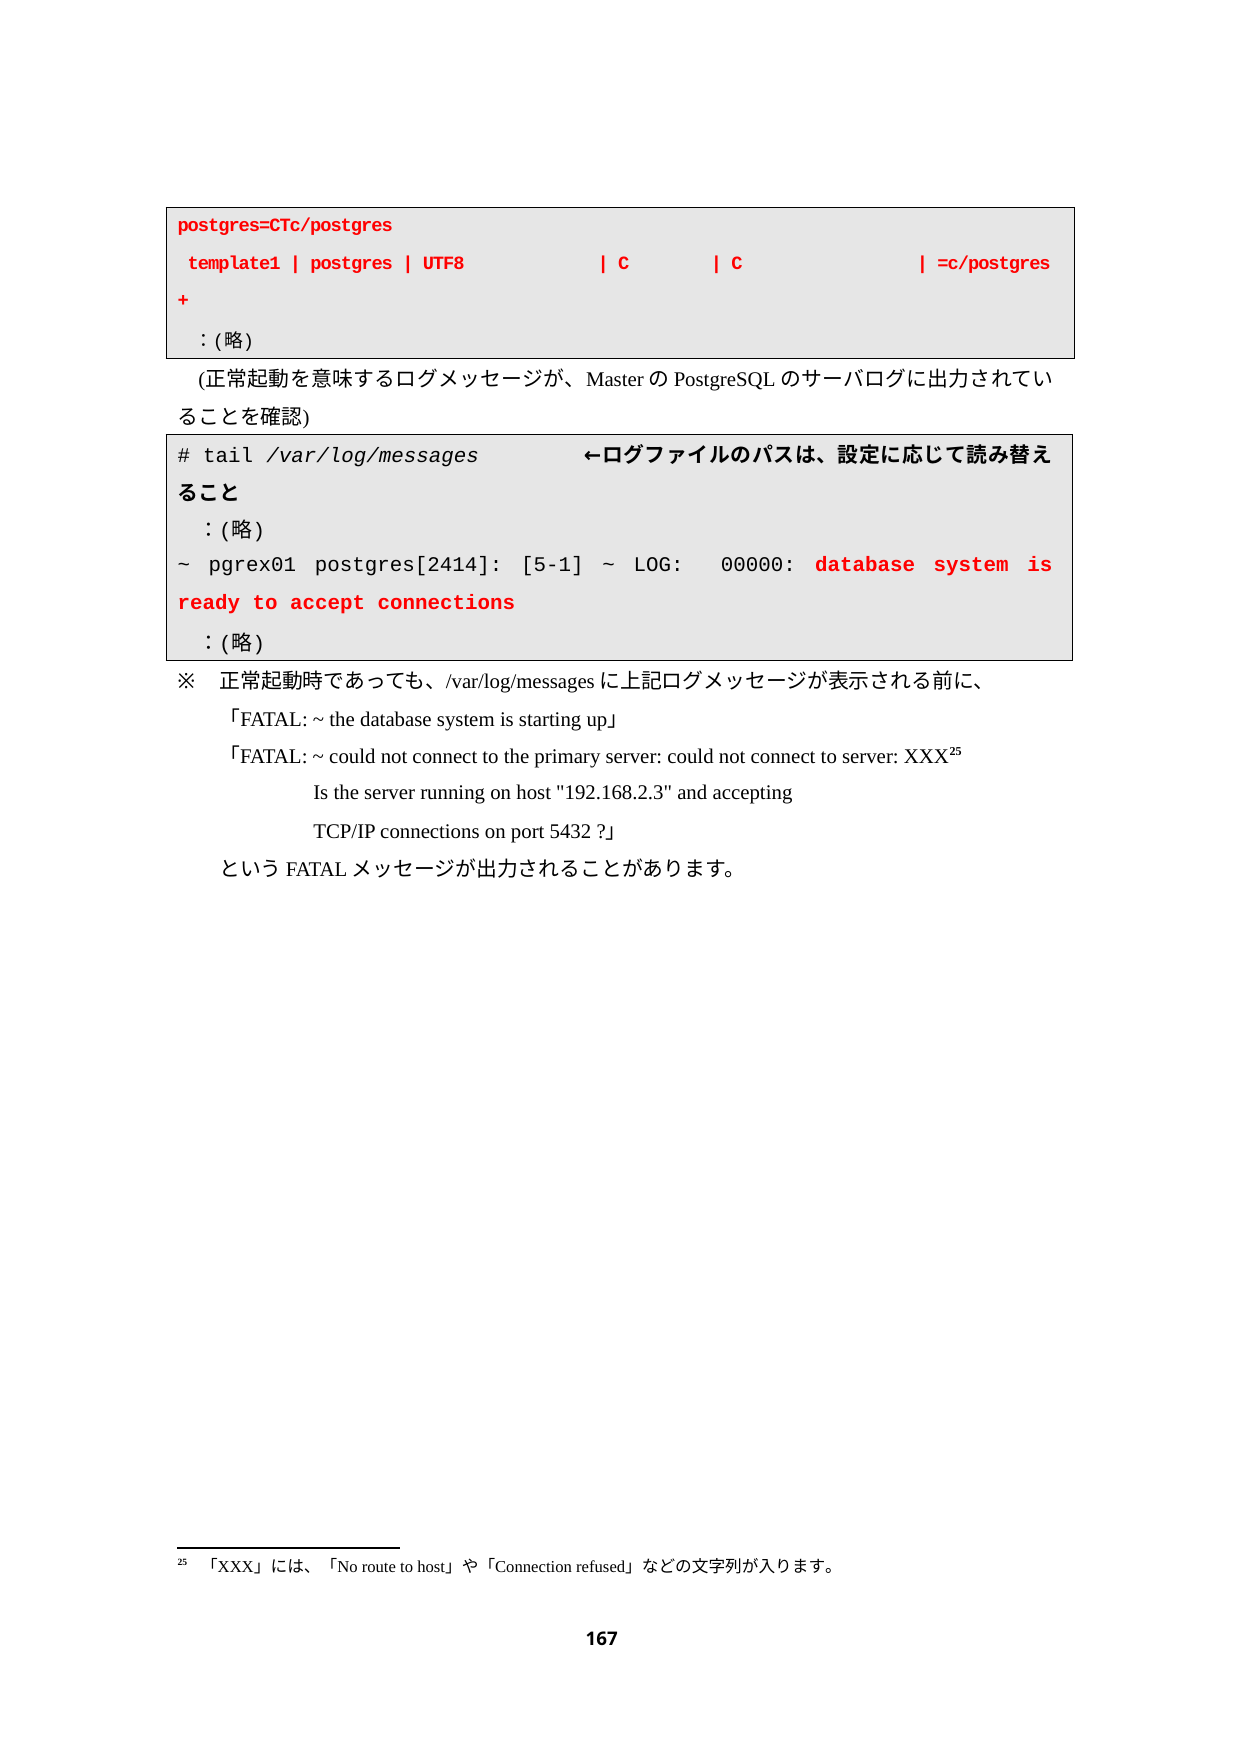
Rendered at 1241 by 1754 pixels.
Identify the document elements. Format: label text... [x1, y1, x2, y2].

list 正常起動時であっても、/var/log/messagesに上記ログメッセージが表示される前に、 [177, 661, 1054, 698]
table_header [167, 208, 1074, 358]
text Is the server running on host "192.168.2.3" and accepting [177, 773, 1054, 811]
text 「FATAL: ~ could not connect to the primary server: could not connect to server: XXX [177, 736, 1054, 773]
text (正常起動を意味するログメッセージが、MasterのPostgreSQLのサーバログに出力されていることを確認) [177, 359, 1054, 434]
table_header # tail /var/log/messages ←ログファイルのパスは、設定に応じて読み替えること ：(略) ~ pgrex01 postgres[2414]: [5-1] ~ LOG: 00000: database system is ready to accept connections ：(略) [167, 435, 1072, 660]
text TCP/IP connections on port 5432 ?」 [177, 811, 1054, 848]
text 「FATAL: ~ the database system is starting up」 [177, 698, 1054, 736]
text というFATALメッセージが出力されることがあります。 [219, 848, 1054, 886]
